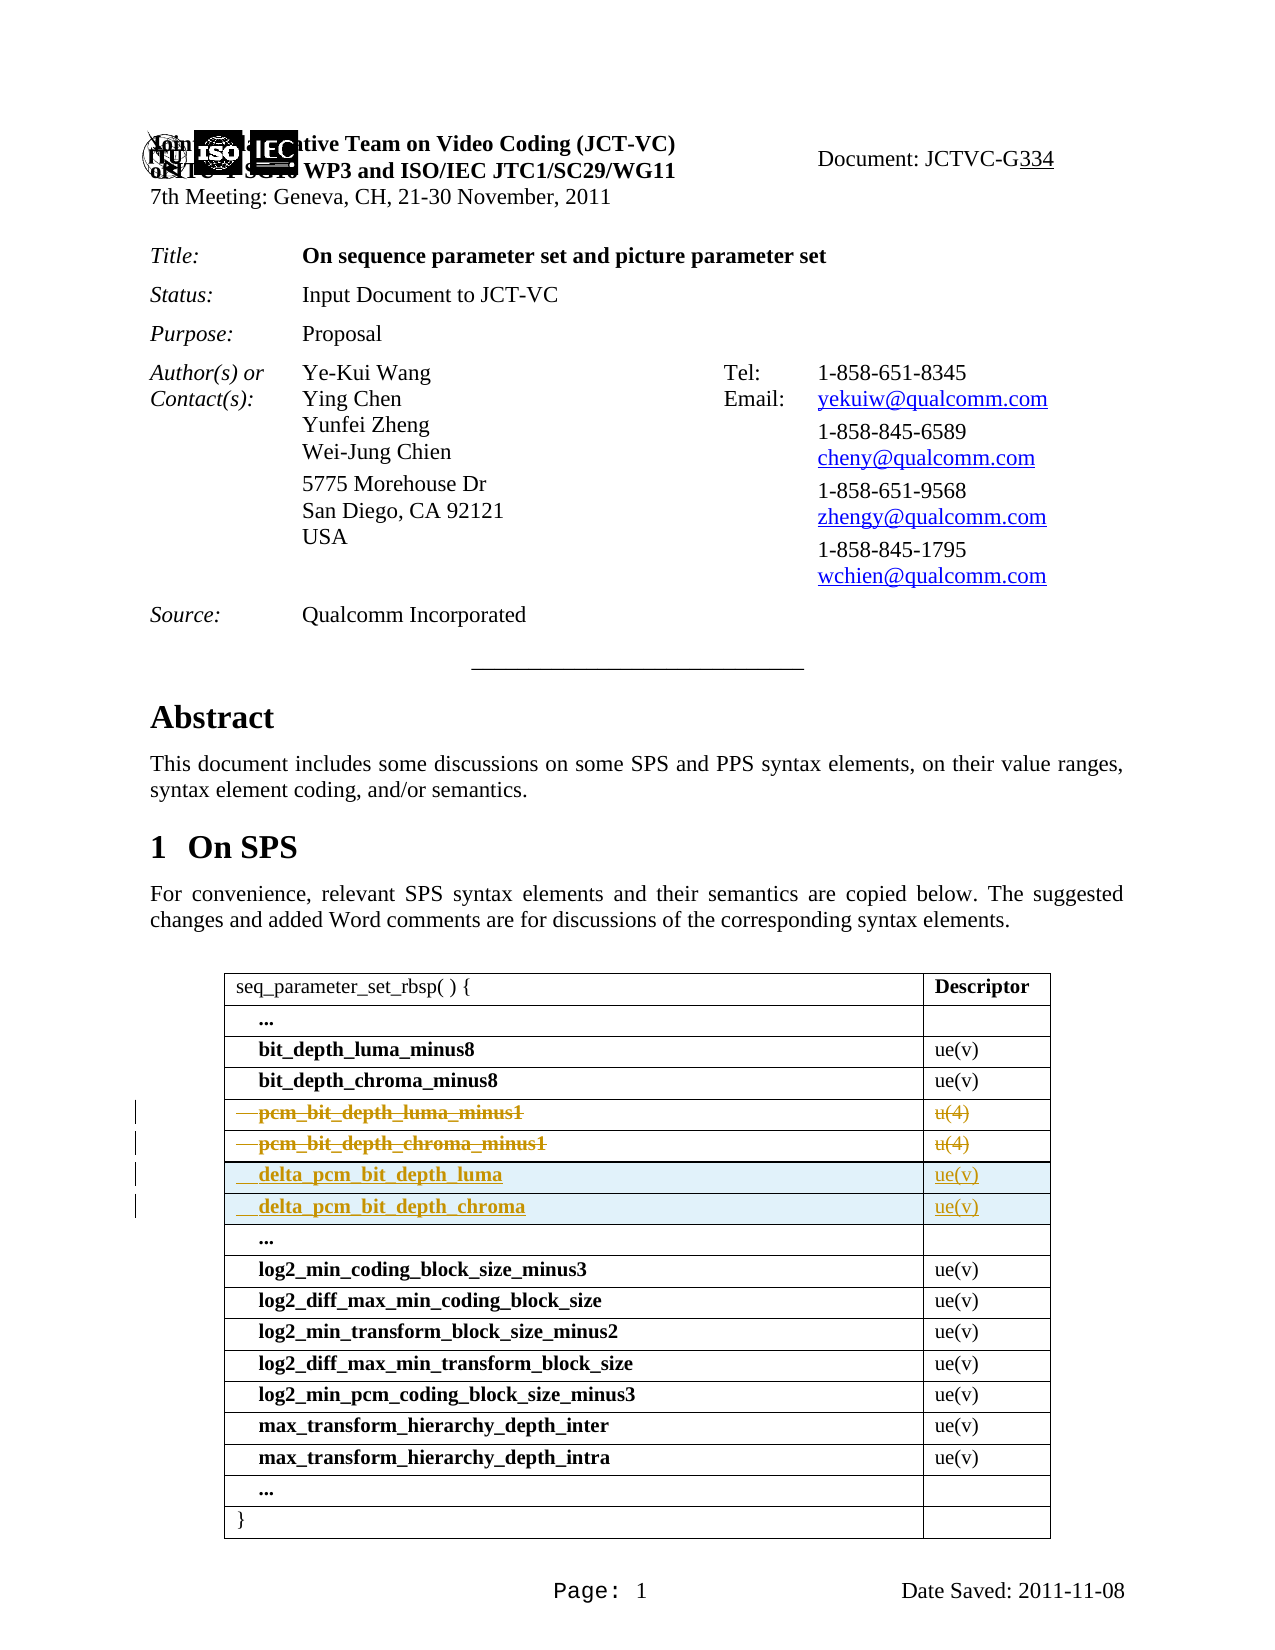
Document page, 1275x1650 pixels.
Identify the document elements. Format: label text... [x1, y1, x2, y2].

table_cell [924, 1100, 1050, 1130]
table_cell Source: [139, 595, 291, 633]
table_cell ... [225, 1476, 923, 1506]
picture [194, 130, 243, 175]
table_cell [924, 1225, 1050, 1255]
table_cell log2_diff_max_min_coding_block_size [225, 1288, 923, 1318]
table_cell ... [225, 1006, 923, 1036]
table_cell Qualcomm Incorporated [291, 595, 1136, 633]
table_cell log2_min_pcm_coding_block_size_minus3 [225, 1382, 923, 1412]
table_cell Author(s) or Contact(s): [139, 353, 291, 594]
table_cell ue(v) [924, 1037, 1050, 1067]
table_cell [924, 1131, 1050, 1161]
table_cell ue(v) [924, 1256, 1050, 1287]
table_header Document: JCTVC-G334 [806, 131, 1136, 209]
table_cell log2_min_coding_block_size_minus3 [225, 1256, 923, 1287]
table_cell ue(v) [924, 1382, 1050, 1412]
picture [250, 130, 299, 175]
table_cell max_transform_hierarchy_depth_inter [225, 1413, 923, 1443]
table_cell ... [225, 1225, 923, 1255]
table_cell Purpose: [139, 314, 291, 352]
table_cell log2_diff_max_min_transform_block_size [225, 1351, 923, 1381]
table_cell [924, 1507, 1050, 1538]
subtitle On SPS [150, 827, 1125, 866]
table_cell [225, 1100, 923, 1130]
table_cell [924, 1476, 1050, 1506]
table_cell Proposal [291, 314, 1136, 352]
table_header Joint Collaborative Team on Video Coding (JCT-VC) of ITU-T SG16 WP3 and ISO/IEC JTC1/SC29/WG11 7th Meeting: Geneva, CH, 21-30 November, 2011 [139, 131, 806, 209]
table_header Descriptor [924, 974, 1050, 1004]
table_cell Status: [139, 275, 291, 314]
table_cell ue(v) [924, 1068, 1050, 1099]
table_cell Tel: Email: [713, 353, 806, 594]
table_cell ue(v) [924, 1319, 1050, 1349]
table_header seq_parameter_set_rbsp( ) { [225, 974, 923, 1004]
text This document includes some discussions on some SPS and PPS syntax elements, on their value ranges, syntax element coding, and/or semantics. [150, 750, 1125, 802]
table_cell ue(v) [924, 1288, 1050, 1318]
table_header Title: [139, 236, 291, 275]
table_cell max_transform_hierarchy_depth_intra [225, 1445, 923, 1475]
table_cell ue(v) [924, 1351, 1050, 1381]
table_cell bit_depth_chroma_minus8 [225, 1068, 923, 1099]
text _____________________________ [150, 646, 1125, 672]
subtitle Abstract [150, 697, 1125, 736]
table_cell [924, 1006, 1050, 1036]
table_header On sequence parameter set and picture parameter set [291, 236, 1136, 275]
table_cell 1-858-651-8345 yekuiw@qualcomm.com 1-858-845-6589 cheny@qualcomm.com 1-858-651-9568 zhengy@qualcomm.com 1-858-845-1795 wchien@qualcomm.com [806, 353, 1136, 594]
table_cell ue(v) [924, 1445, 1050, 1475]
table_cell log2_min_transform_block_size_minus2 [225, 1319, 923, 1349]
text For convenience, relevant SPS syntax elements and their semantics are copied below. The suggested changes and added Word comments are for discussions of the corresponding syntax elements. [150, 880, 1125, 933]
table_cell [225, 1131, 923, 1161]
table_cell ue(v) [924, 1413, 1050, 1443]
table_cell bit_depth_luma_minus8 [225, 1037, 923, 1067]
table_cell Ye-Kui Wang Ying Chen Yunfei Zheng Wei-Jung Chien 5775 Morehouse Dr San Diego, CA 92121 USA [291, 353, 712, 594]
table_cell Input Document to JCT-VC [291, 275, 1136, 314]
table_cell } [225, 1507, 923, 1538]
